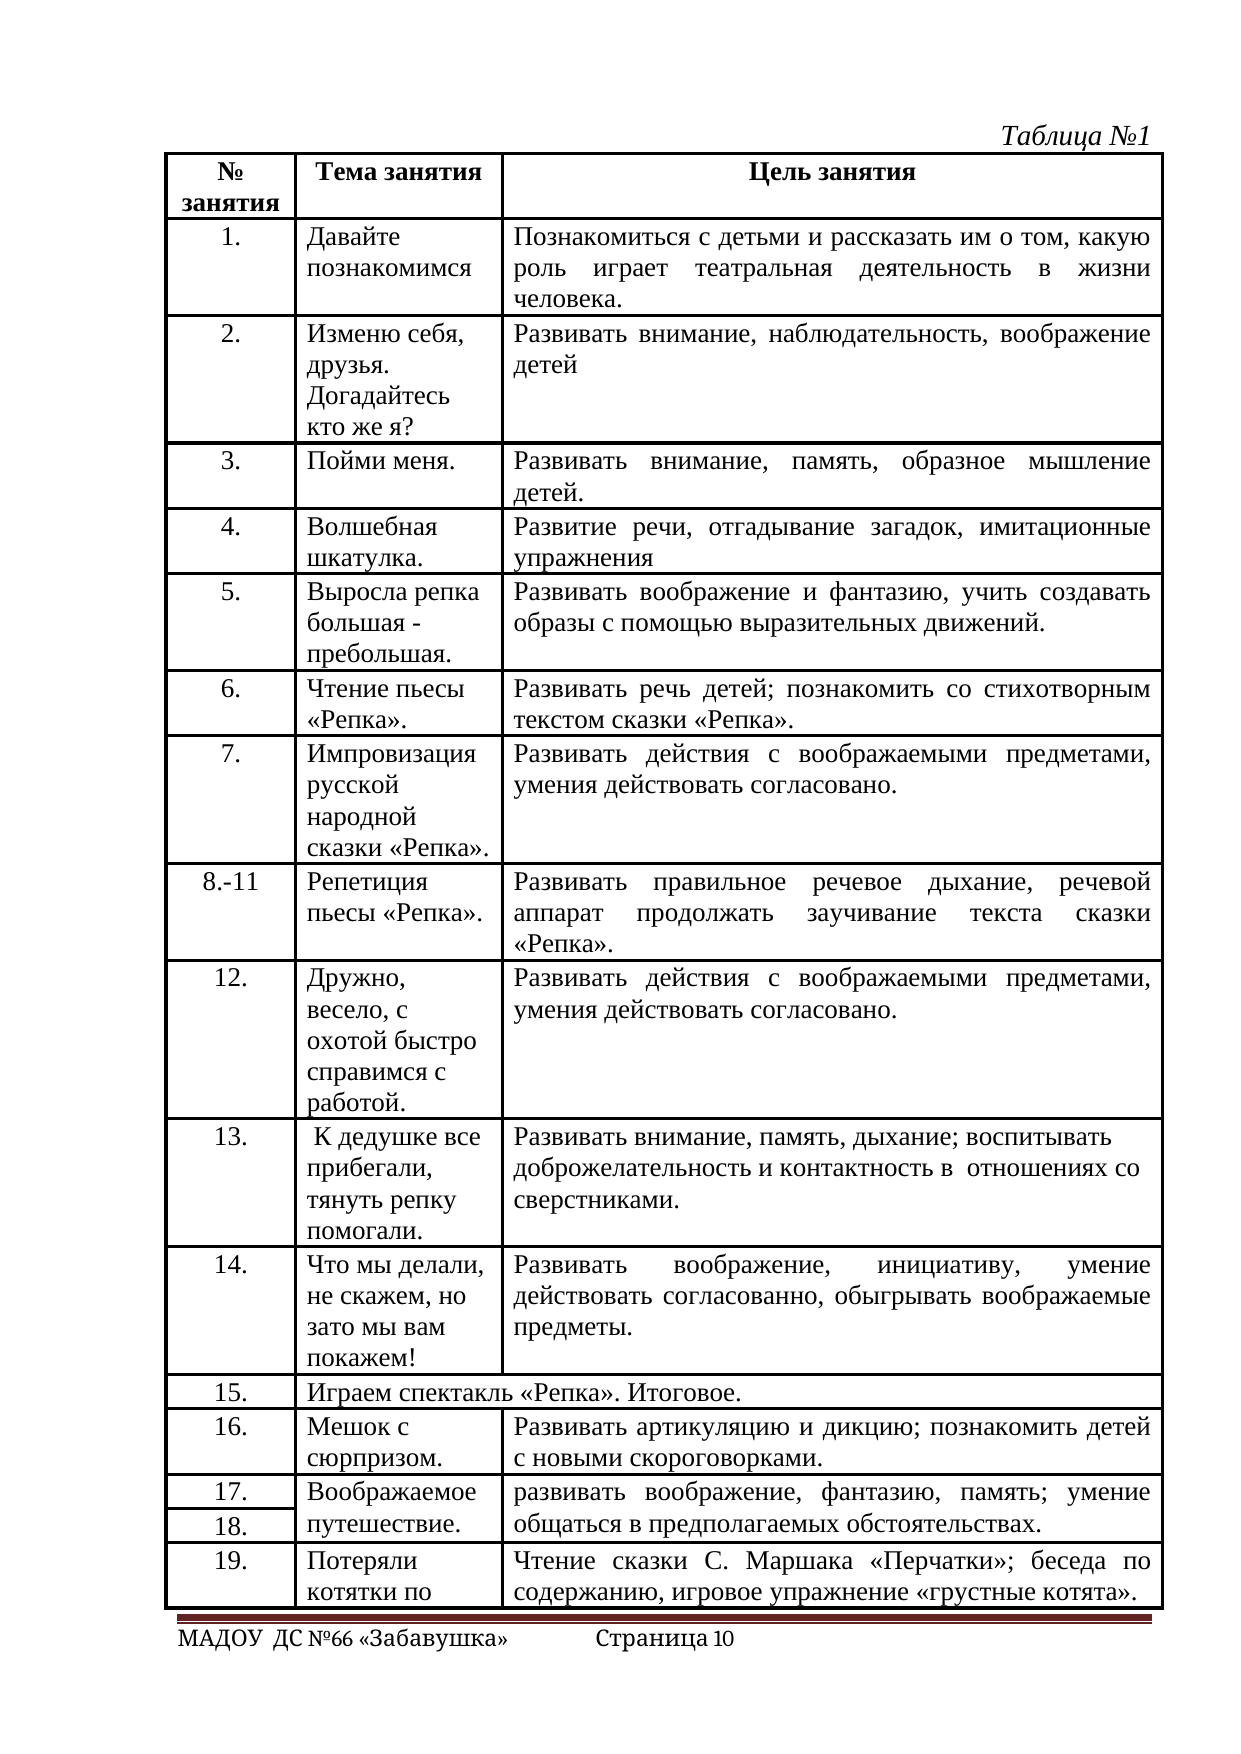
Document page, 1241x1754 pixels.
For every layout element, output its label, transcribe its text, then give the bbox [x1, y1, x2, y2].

table_cell Импровизация русской народной сказки «Репка». [297, 737, 501, 862]
table_cell Играем спектакль «Репка». Итоговое. [297, 1376, 1161, 1407]
table_cell Развивать действия с воображаемыми предметами, умения действовать согласовано. [504, 737, 1161, 862]
table_cell 7. [168, 737, 294, 862]
table_cell Развивать действия с воображаемыми предметами, умения действовать согласовано. [504, 962, 1161, 1117]
table_cell 14. [168, 1248, 294, 1373]
table_header Цель занятия [504, 155, 1161, 217]
table_cell Мешок с сюрпризом. [297, 1410, 501, 1472]
table_cell 12. [168, 962, 294, 1117]
table_cell 15. [168, 1376, 294, 1407]
table_cell Развивать воображение, инициативу, умение действовать согласованно, обыгрывать воображаемые предметы. [504, 1248, 1161, 1373]
table_cell 17. [168, 1476, 294, 1507]
table_cell Развивать внимание, память, образное мышление детей. [504, 445, 1161, 507]
table_cell 3. [168, 445, 294, 507]
table_cell 4. [168, 510, 294, 572]
table_header Тема занятия [297, 155, 501, 217]
table_cell Развивать воображение и фантазию, учить создавать образы с помощью выразительных движений. [504, 575, 1161, 669]
table_cell 8.-11 [168, 865, 294, 958]
text Таблица №1 [177, 118, 1152, 152]
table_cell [297, 1544, 501, 1606]
table_cell Развивать внимание, память, дыхание; воспитывать доброжелательность и контактность в отношениях со сверстниками. [504, 1120, 1161, 1245]
table_cell 1. [168, 220, 294, 314]
table_cell Выросла репка большая - пребольшая. [297, 575, 501, 669]
table_cell 16. [168, 1410, 294, 1472]
table_cell 18. [168, 1510, 294, 1541]
table_cell Чтение пьесы «Репка». [297, 672, 501, 734]
table_header № занятия [168, 155, 294, 217]
table_cell 2. [168, 317, 294, 441]
table_cell Воображаемое путешествие. [297, 1476, 501, 1541]
table_cell Познакомиться с детьми и рассказать им о том, какую роль играет театральная деятельность в жизни человека. [504, 220, 1161, 314]
table_cell Развивать речь детей; познакомить со стихотворным текстом сказки «Репка». [504, 672, 1161, 734]
table_cell Репетиция пьесы «Репка». [297, 865, 501, 958]
table_cell Изменю себя, друзья. Догадайтесь кто же я? [297, 317, 501, 441]
table_cell Развивать артикуляцию и дикцию; познакомить детей с новыми скороговорками. [504, 1410, 1161, 1472]
table_cell Пойми меня. [297, 445, 501, 507]
table_cell 19. [168, 1544, 294, 1606]
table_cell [504, 1544, 1161, 1606]
table_cell Что мы делали, не скажем, но зато мы вам покажем! [297, 1248, 501, 1373]
table_cell Волшебная шкатулка. [297, 510, 501, 572]
table_cell развивать воображение, фантазию, память; умение общаться в предполагаемых обстоятельствах. [504, 1476, 1161, 1541]
table_cell 13. [168, 1120, 294, 1245]
table_cell Дружно, весело, с охотой быстро справимся с работой. [297, 962, 501, 1117]
table_cell Давайте познакомимся [297, 220, 501, 314]
table_cell 6. [168, 672, 294, 734]
table_cell Развивать внимание, наблюдательность, воображение детей [504, 317, 1161, 441]
table_cell К дедушке все прибегали, тянуть репку помогали. [297, 1120, 501, 1245]
table_cell Развитие речи, отгадывание загадок, имитационные упражнения [504, 510, 1161, 572]
table_cell Развивать правильное речевое дыхание, речевой аппарат продолжать заучивание текста сказки «Репка». [504, 865, 1161, 958]
table_cell 5. [168, 575, 294, 669]
